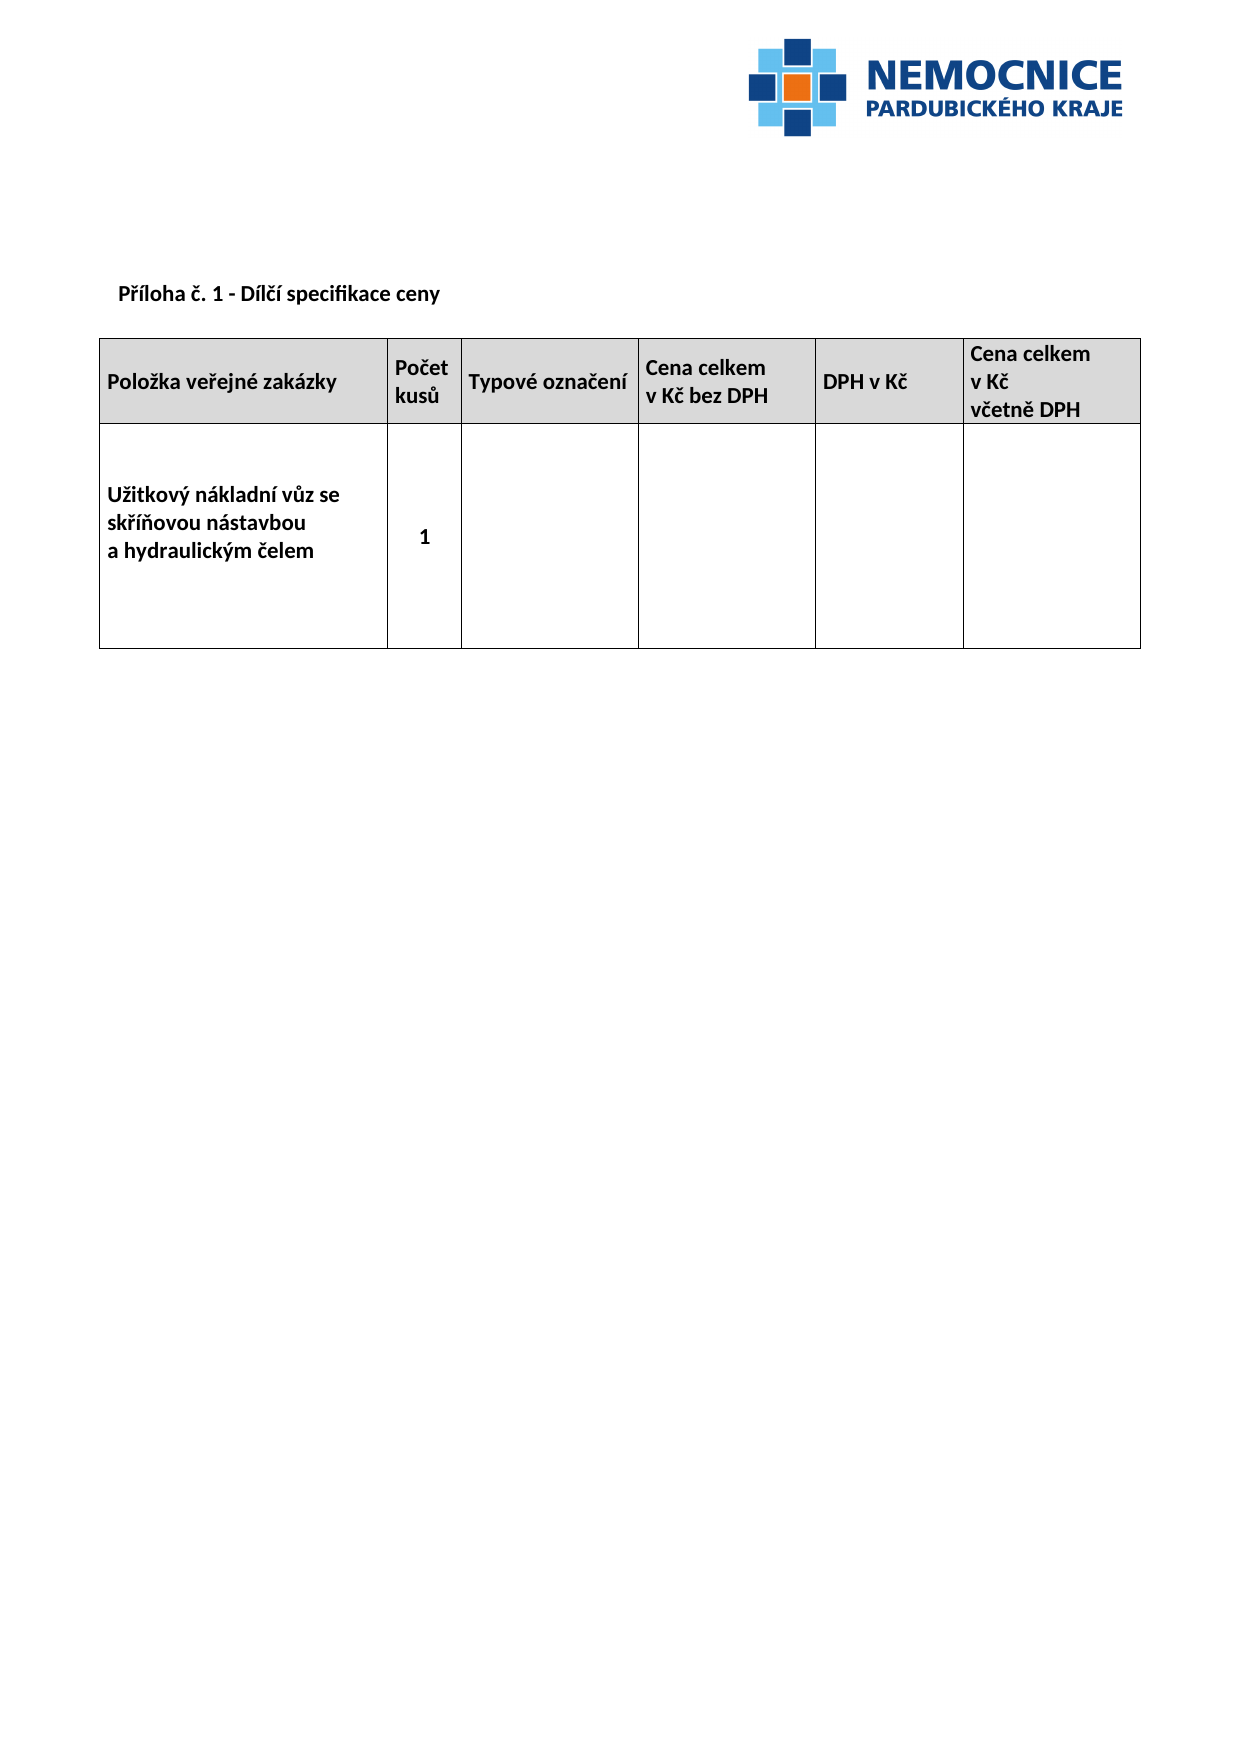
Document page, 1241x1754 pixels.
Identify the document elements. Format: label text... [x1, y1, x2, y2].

table_cell Užitkový nákladní vůz se skříňovou nástavbou a hydraulickým čelem [100, 424, 387, 648]
table_header Položka veřejné zakázky [100, 339, 387, 423]
table_header Počet kusů [388, 339, 461, 423]
table_cell [639, 424, 815, 648]
picture [747, 37, 1123, 138]
table_header Typové označení [462, 339, 638, 423]
table_cell 1 [388, 424, 461, 648]
table_header Cena celkem v Kč bez DPH [639, 339, 815, 423]
table_cell [462, 424, 638, 648]
table_header Cena celkem v Kč včetně DPH [964, 339, 1140, 423]
table_cell [964, 424, 1140, 648]
text Příloha č. 1 - Dílčí specifikace ceny [118, 279, 1122, 307]
table_cell [816, 424, 963, 648]
table_header DPH v Kč [816, 339, 963, 423]
